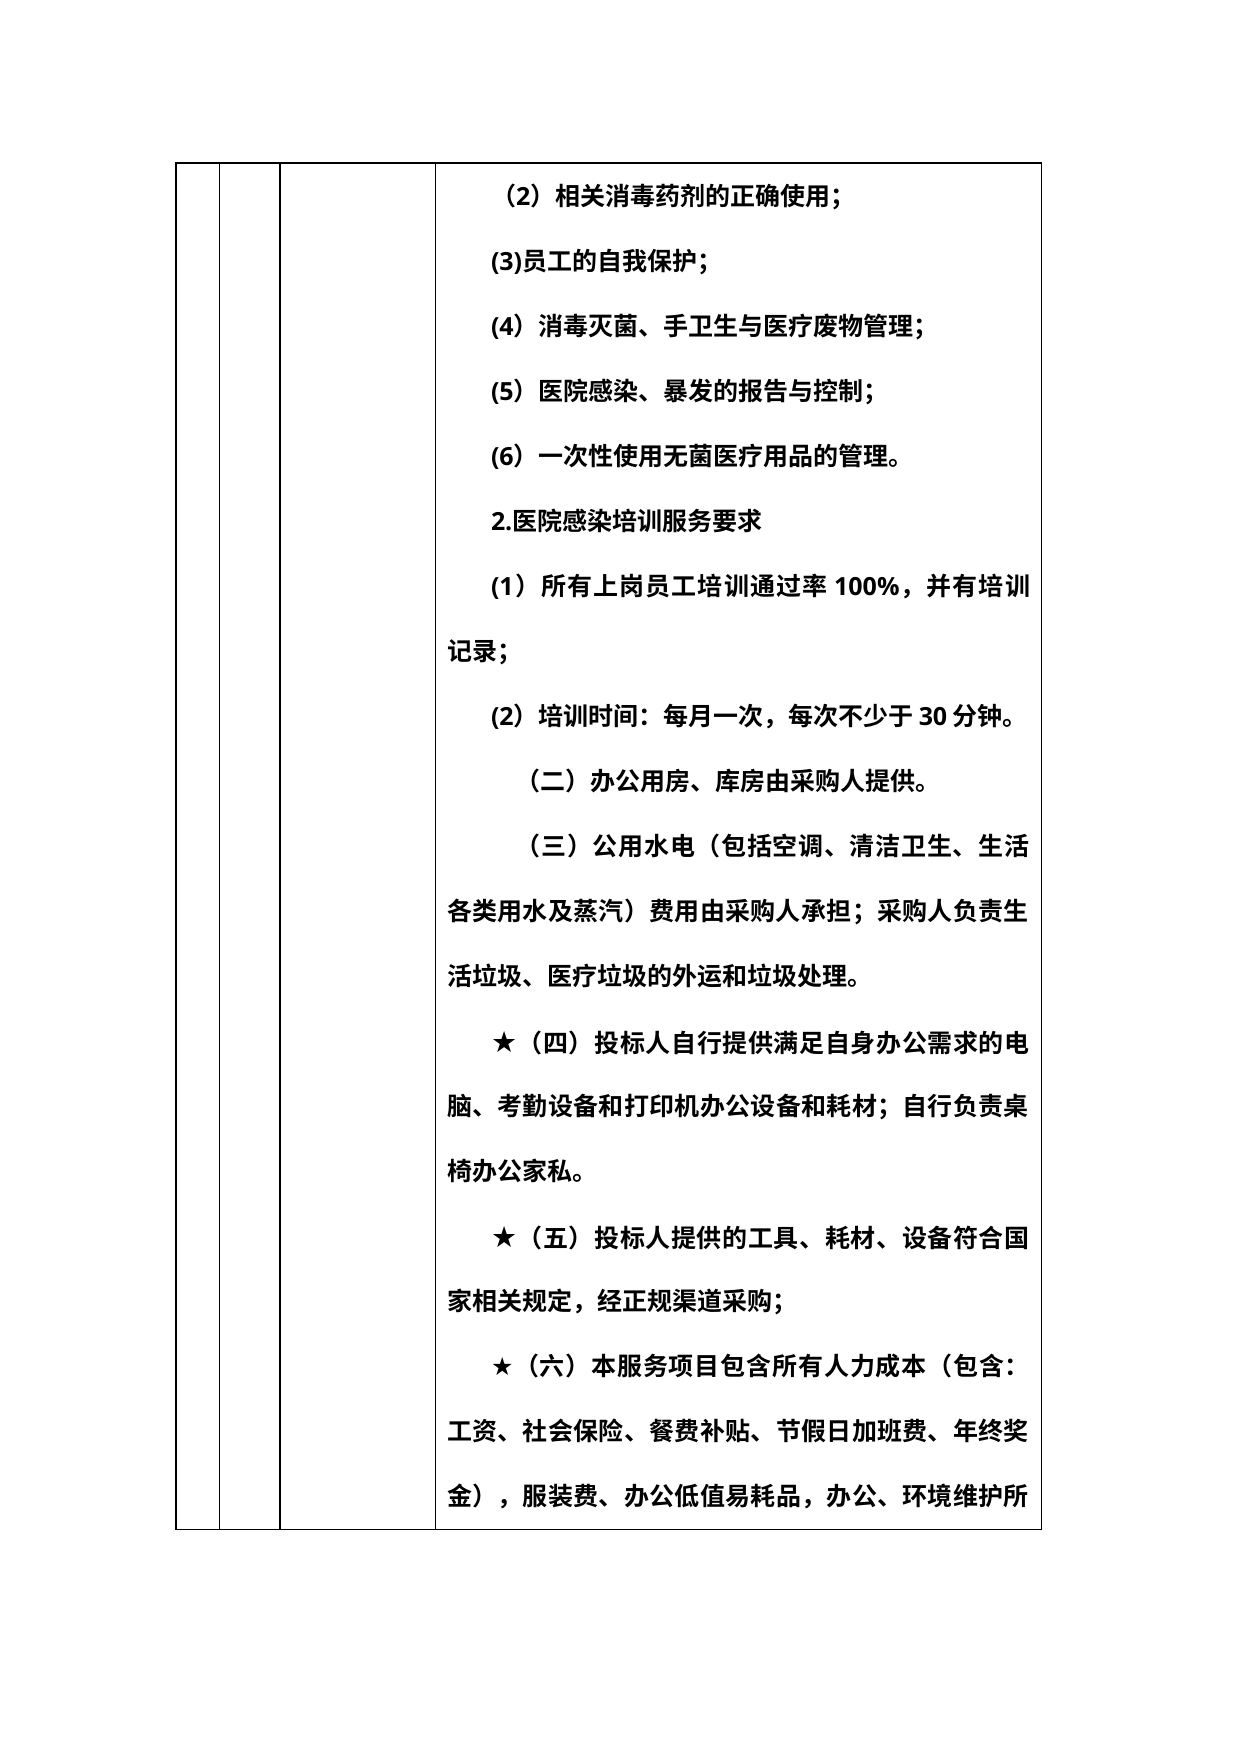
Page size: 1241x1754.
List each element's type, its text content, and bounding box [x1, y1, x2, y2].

table_cell [281, 164, 435, 1528]
table_cell [220, 164, 279, 1528]
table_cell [436, 164, 1041, 1528]
table_cell 1 [177, 164, 219, 1528]
